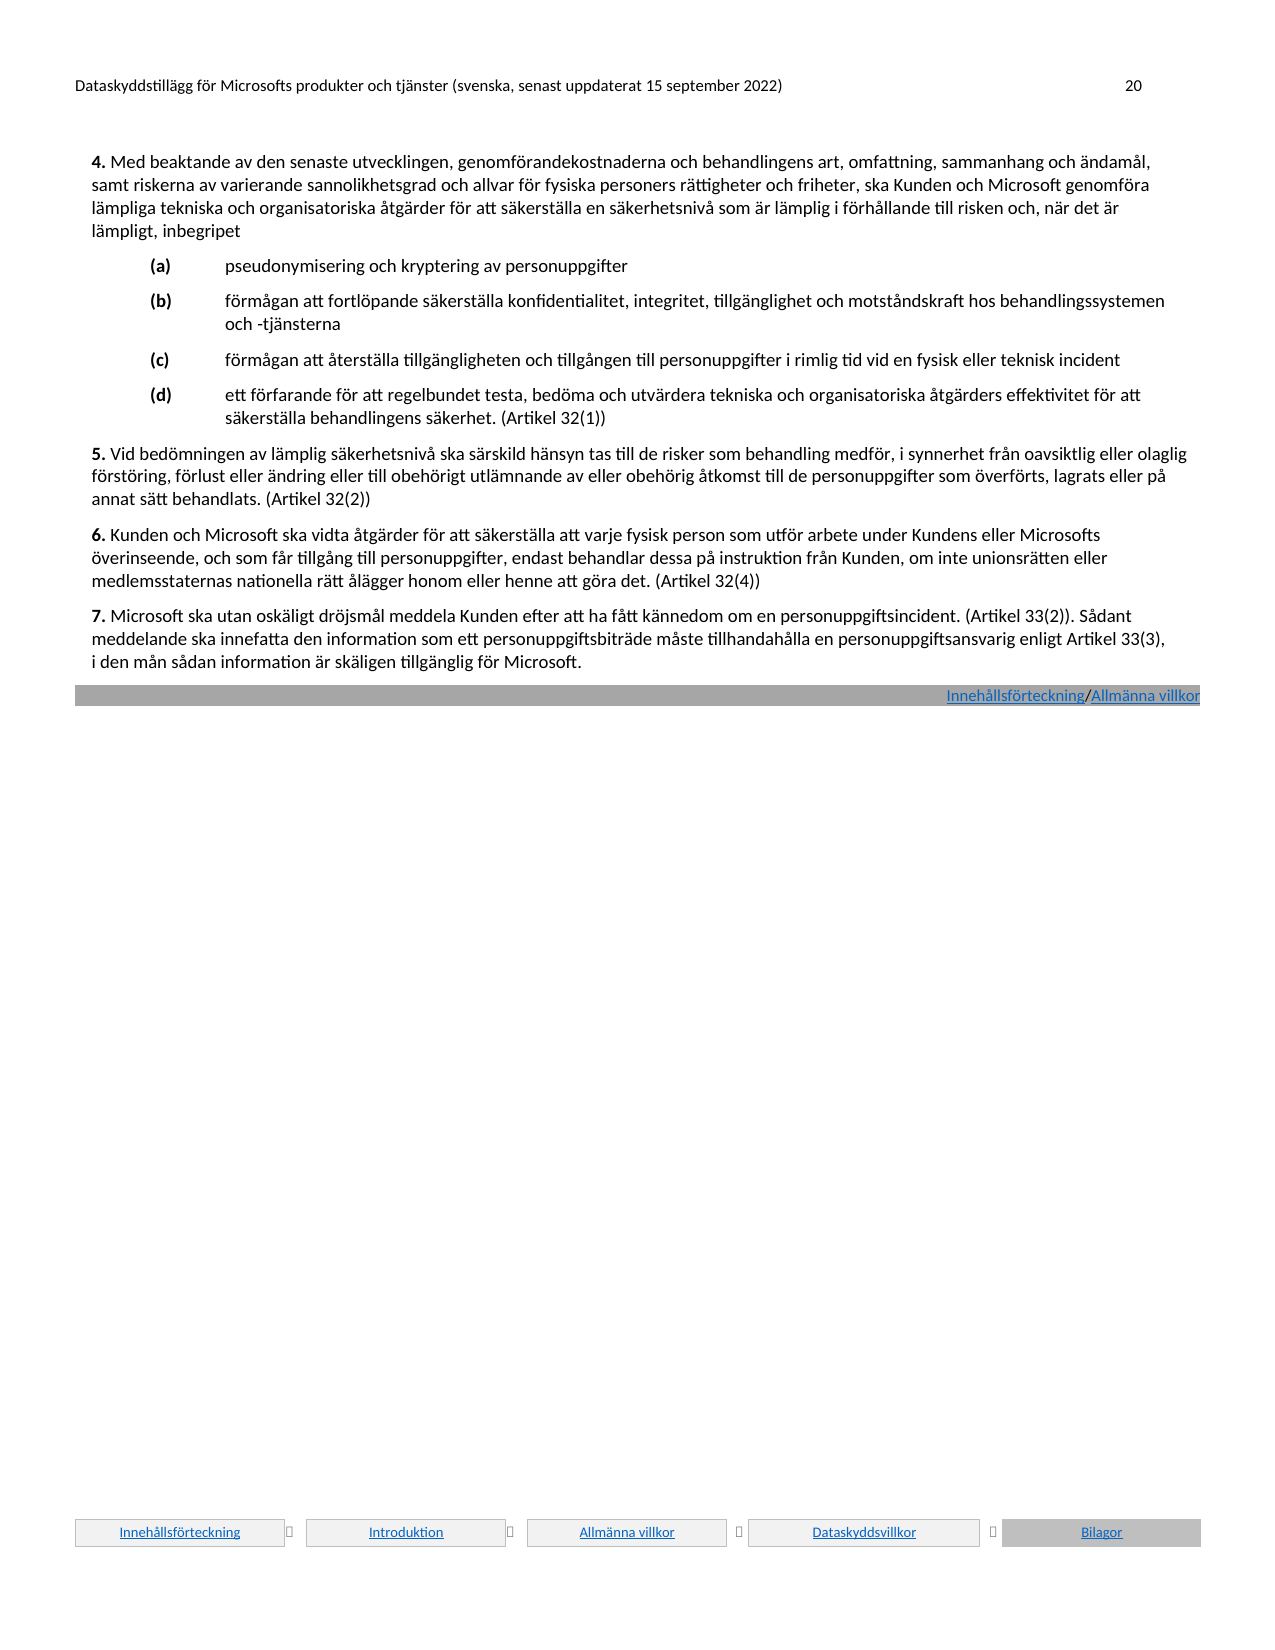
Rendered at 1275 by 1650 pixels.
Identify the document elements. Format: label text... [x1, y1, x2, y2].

list 5. Vid bedömningen av lämplig säkerhetsnivå ska särskild hänsyn tas till de risker som behandling medför, i synnerhet från oavsiktlig eller olaglig förstöring, förlust eller ändring eller till obehörigt utlämnande av eller obehörig åtkomst till de personuppgifter som överförts, lagrats eller på annat sätt behandlats. (Artikel 32(2)) [91, 442, 1200, 510]
list 4. Med beaktande av den senaste utvecklingen, genomförandekostnaderna och behandlingens art, omfattning, sammanhang och ändamål, samt riskerna av varierande sannolikhetsgrad och allvar för fysiska personers rättigheter och friheter, ska Kunden och Microsoft genomföra lämpliga tekniska och organisatoriska åtgärder för att säkerställa en säkerhetsnivå som är lämplig i förhållande till risken och, när det är lämpligt, inbegripet [91, 150, 1200, 242]
list (c) förmågan att återställa tillgängligheten och tillgången till personuppgifter i rimlig tid vid en fysisk eller teknisk incident [150, 348, 1200, 371]
list (a) pseudonymisering och kryptering av personuppgifter [150, 254, 1200, 277]
list 7. Microsoft ska utan oskäligt dröjsmål meddela Kunden efter att ha fått kännedom om en personuppgiftsincident. (Artikel 33(2)). Sådant meddelande ska innefatta den information som ett personuppgiftsbiträde måste tillhandahålla en personuppgiftsansvarig enligt Artikel 33(3), i den mån sådan information är skäligen tillgänglig för Microsoft. [91, 604, 1200, 673]
list (d) ett förfarande för att regelbundet testa, bedöma och utvärdera tekniska och organisatoriska åtgärders effektivitet för att säkerställa behandlingens säkerhet. (Artikel 32(1)) [150, 383, 1200, 429]
list (b) förmågan att fortlöpande säkerställa konfidentialitet, integritet, tillgänglighet och motståndskraft hos behandlingssystemen och -tjänsterna [150, 289, 1200, 335]
list 6. Kunden och Microsoft ska vidta åtgärder för att säkerställa att varje fysisk person som utför arbete under Kundens eller Microsofts överinseende, och som får tillgång till personuppgifter, endast behandlar dessa på instruktion från Kunden, om inte unionsrätten eller medlemsstaternas nationella rätt ålägger honom eller henne att göra det. (Artikel 32(4)) [91, 523, 1200, 592]
list Innehållsförteckning/Allmänna villkor [75, 685, 1200, 706]
